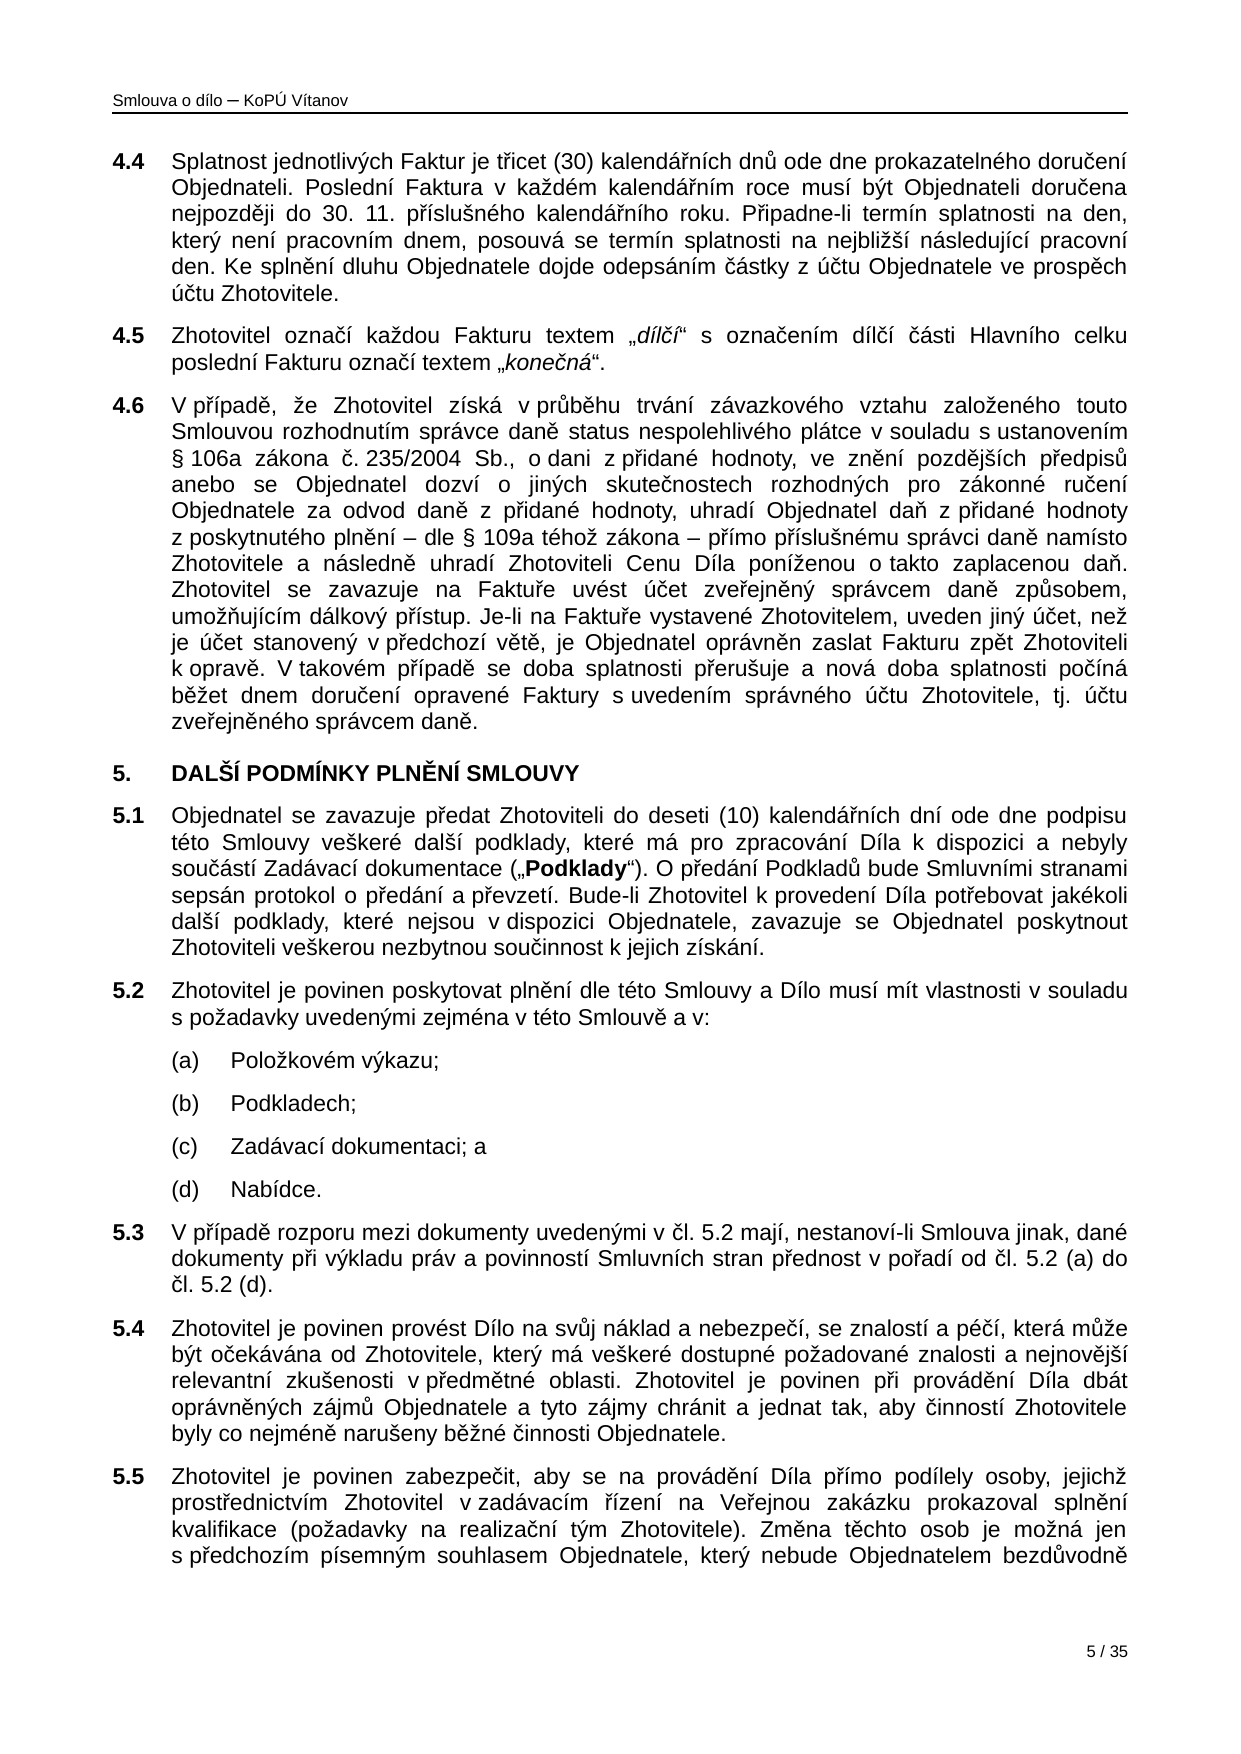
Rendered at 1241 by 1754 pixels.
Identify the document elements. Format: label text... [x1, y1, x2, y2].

text Zhotovitel je povinen poskytovat plnění dle této Smlouvy a Dílo musí mít vlastnosti v souladu s požadavky uvedenými zejména v této Smlouvě a v: [112, 977, 1128, 1030]
list Nabídce. [171, 1176, 1128, 1202]
text Další podmínky Plnění smlouvy [112, 759, 1128, 786]
text Splatnost jednotlivých Faktur je třicet (30) kalendářních dnů ode dne prokazatelného doručení Objednateli. Poslední Faktura v každém kalendářním roce musí být Objednateli doručena nejpozději do 30. 11. příslušného kalendářního roku. Připadne-li termín splatnosti na den, který není pracovním dnem, posouvá se termín splatnosti na nejbližší následující pracovní den. Ke splnění dluhu Objednatele dojde odepsáním částky z účtu Objednatele ve prospěch účtu Zhotovitele. [112, 148, 1128, 306]
list Zadávací dokumentaci; a [171, 1133, 1128, 1159]
text Zhotovitel označí každou Fakturu textem „dílčí“ s označením dílčí části Hlavního celku poslední Fakturu označí textem „konečná“. [112, 322, 1128, 375]
list Podkladech; [171, 1090, 1128, 1116]
text Objednatel se zavazuje předat Zhotoviteli do deseti (10) kalendářních dní ode dne podpisu této Smlouvy veškeré další podklady, které má pro zpracování Díla k dispozici a nebyly součástí Zadávací dokumentace („Podklady“). O předání Podkladů bude Smluvními stranami sepsán protokol o předání a převzetí. Bude-li Zhotovitel k provedení Díla potřebovat jakékoli další podklady, které nejsou v dispozici Objednatele, zavazuje se Objednatel poskytnout Zhotoviteli veškerou nezbytnou součinnost k jejich získání. [112, 802, 1128, 961]
text V případě, že Zhotovitel získá v průběhu trvání závazkového vztahu založeného touto Smlouvou rozhodnutím správce daně status nespolehlivého plátce v souladu s ustanovením § 106a zákona č. 235/2004 Sb., o dani z přidané hodnoty, ve znění pozdějších předpisů anebo se Objednatel dozví o jiných skutečnostech rozhodných pro zákonné ručení Objednatele za odvod daně z přidané hodnoty, uhradí Objednatel daň z přidané hodnoty z poskytnutého plnění – dle § 109a téhož zákona – přímo příslušnému správci daně namísto Zhotovitele a následně uhradí Zhotoviteli Cenu Díla poníženou o takto zaplacenou daň. Zhotovitel se zavazuje na Faktuře uvést účet zveřejněný správcem daně způsobem, umožňujícím dálkový přístup. Je-li na Faktuře vystavené Zhotovitelem, uveden jiný účet, než je účet stanovený v předchozí větě, je Objednatel oprávněn zaslat Fakturu zpět Zhotoviteli k opravě. V takovém případě se doba splatnosti přerušuje a nová doba splatnosti počíná běžet dnem doručení opravené Faktury s uvedením správného účtu Zhotovitele, tj. účtu zveřejněného správcem daně. [112, 392, 1128, 734]
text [112, 1463, 1128, 1568]
list Položkovém výkazu; [171, 1047, 1128, 1073]
text Zhotovitel je povinen provést Dílo na svůj náklad a nebezpečí, se znalostí a péčí, která může být očekávána od Zhotovitele, který má veškeré dostupné požadované znalosti a nejnovější relevantní zkušenosti v předmětné oblasti. Zhotovitel je povinen při provádění Díla dbát oprávněných zájmů Objednatele a tyto zájmy chránit a jednat tak, aby činností Zhotovitele byly co nejméně narušeny běžné činnosti Objednatele. [112, 1314, 1128, 1446]
text V případě rozporu mezi dokumenty uvedenými v čl. 5.2 mají, nestanoví-li Smlouva jinak, dané dokumenty při výkladu práv a povinností Smluvních stran přednost v pořadí od čl. 5.2 (a) do čl. 5.2 (d). [112, 1219, 1128, 1298]
